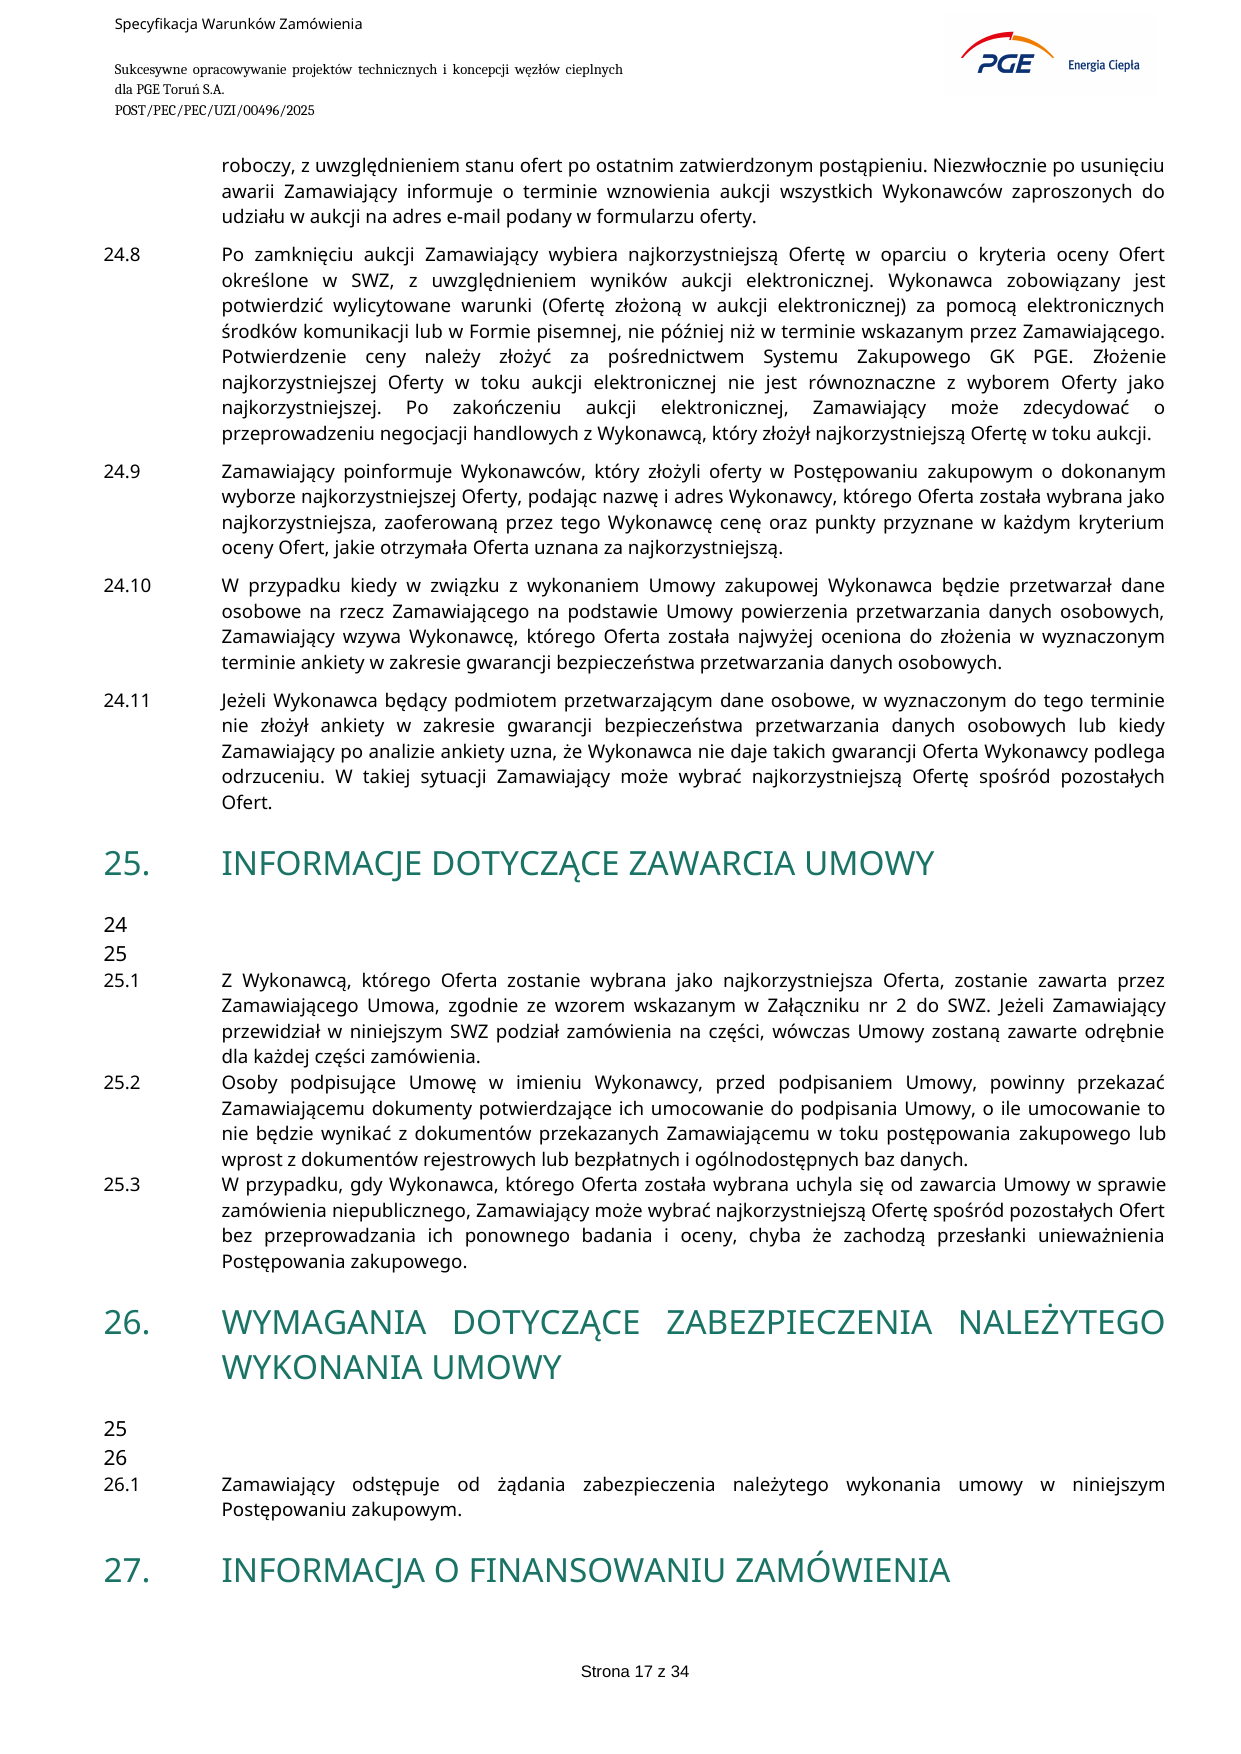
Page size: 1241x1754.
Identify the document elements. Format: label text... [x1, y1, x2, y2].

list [103, 152, 1166, 229]
subtitle INFORMACJA O FINANSOWANIU ZAMÓWIENIA [103, 1547, 1166, 1593]
subtitle INFORMACJE DOTYCZĄCE ZAWARCIA UMOWY [103, 840, 1166, 885]
list Zamawiający poinformuje Wykonawców, który złożyli oferty w Postępowaniu zakupowym o dokonanym wyborze najkorzystniejszej Oferty, podając nazwę i adres Wykonawcy, którego Oferta została wybrana jako najkorzystniejsza, zaoferowaną przez tego Wykonawcę cenę oraz punkty przyznane w każdym kryterium oceny Ofert, jakie otrzymała Oferta uznana za najkorzystniejszą. [103, 458, 1166, 560]
list W przypadku kiedy w związku z wykonaniem Umowy zakupowej Wykonawca będzie przetwarzał dane osobowe na rzecz Zamawiającego na podstawie Umowy powierzenia przetwarzania danych osobowych, Zamawiający wzywa Wykonawcę, którego Oferta została najwyżej oceniona do złożenia w wyznaczonym terminie ankiety w zakresie gwarancji bezpieczeństwa przetwarzania danych osobowych. [103, 573, 1166, 675]
list Jeżeli Wykonawca będący podmiotem przetwarzającym dane osobowe, w wyznaczonym do tego terminie nie złożył ankiety w zakresie gwarancji bezpieczeństwa przetwarzania danych osobowych lub kiedy Zamawiający po analizie ankiety uzna, że Wykonawca nie daje takich gwarancji Oferta Wykonawcy podlega odrzuceniu. W takiej sytuacji Zamawiający może wybrać najkorzystniejszą Ofertę spośród pozostałych Ofert. [103, 687, 1166, 815]
picture [943, 13, 1156, 96]
list Osoby podpisujące Umowę w imieniu Wykonawcy, przed podpisaniem Umowy, powinny przekazać Zamawiającemu dokumenty potwierdzające ich umocowanie do podpisania Umowy, o ile umocowanie to nie będzie wynikać z dokumentów przekazanych Zamawiającemu w toku postępowania zakupowego lub wprost z dokumentów rejestrowych lub bezpłatnych i ogólnodostępnych baz danych. [103, 1069, 1166, 1171]
subtitle WYMAGANIA DOTYCZĄCE ZABEZPIECZENIA NALEŻYTEGO WYKONANIA UMOWY [103, 1298, 1166, 1389]
list W przypadku, gdy Wykonawca, którego Oferta została wybrana uchyla się od zawarcia Umowy w sprawie zamówienia niepublicznego, Zamawiający może wybrać najkorzystniejszą Ofertę spośród pozostałych Ofert bez przeprowadzania ich ponownego badania i oceny, chyba że zachodzą przesłanki unieważnienia Postępowania zakupowego. [103, 1171, 1166, 1273]
list Po zamknięciu aukcji Zamawiający wybiera najkorzystniejszą Ofertę w oparciu o kryteria oceny Ofert określone w SWZ, z uwzględnieniem wyników aukcji elektronicznej. Wykonawca zobowiązany jest potwierdzić wylicytowane warunki (Ofertę złożoną w aukcji elektronicznej) za pomocą elektronicznych środków komunikacji lub w Formie pisemnej, nie później niż w terminie wskazanym przez Zamawiającego. Potwierdzenie ceny należy złożyć za pośrednictwem Systemu Zakupowego GK PGE. Złożenie najkorzystniejszej Oferty w toku aukcji elektronicznej nie jest równoznaczne z wyborem Oferty jako najkorzystniejszej. Po zakończeniu aukcji elektronicznej, Zamawiający może zdecydować o przeprowadzeniu negocjacji handlowych z Wykonawcą, który złożył najkorzystniejszą Ofertę w toku aukcji. [103, 241, 1166, 446]
list Zamawiający odstępuje od żądania zabezpieczenia należytego wykonania umowy w niniejszym Postępowaniu zakupowym. [103, 1471, 1166, 1522]
list Z Wykonawcą, którego Oferta zostanie wybrana jako najkorzystniejsza Oferta, zostanie zawarta przez Zamawiającego Umowa, zgodnie ze wzorem wskazanym w Załączniku nr 2 do SWZ. Jeżeli Zamawiający przewidział w niniejszym SWZ podział zamówienia na części, wówczas Umowy zostaną zawarte odrębnie dla każdej części zamówienia. [103, 967, 1166, 1069]
